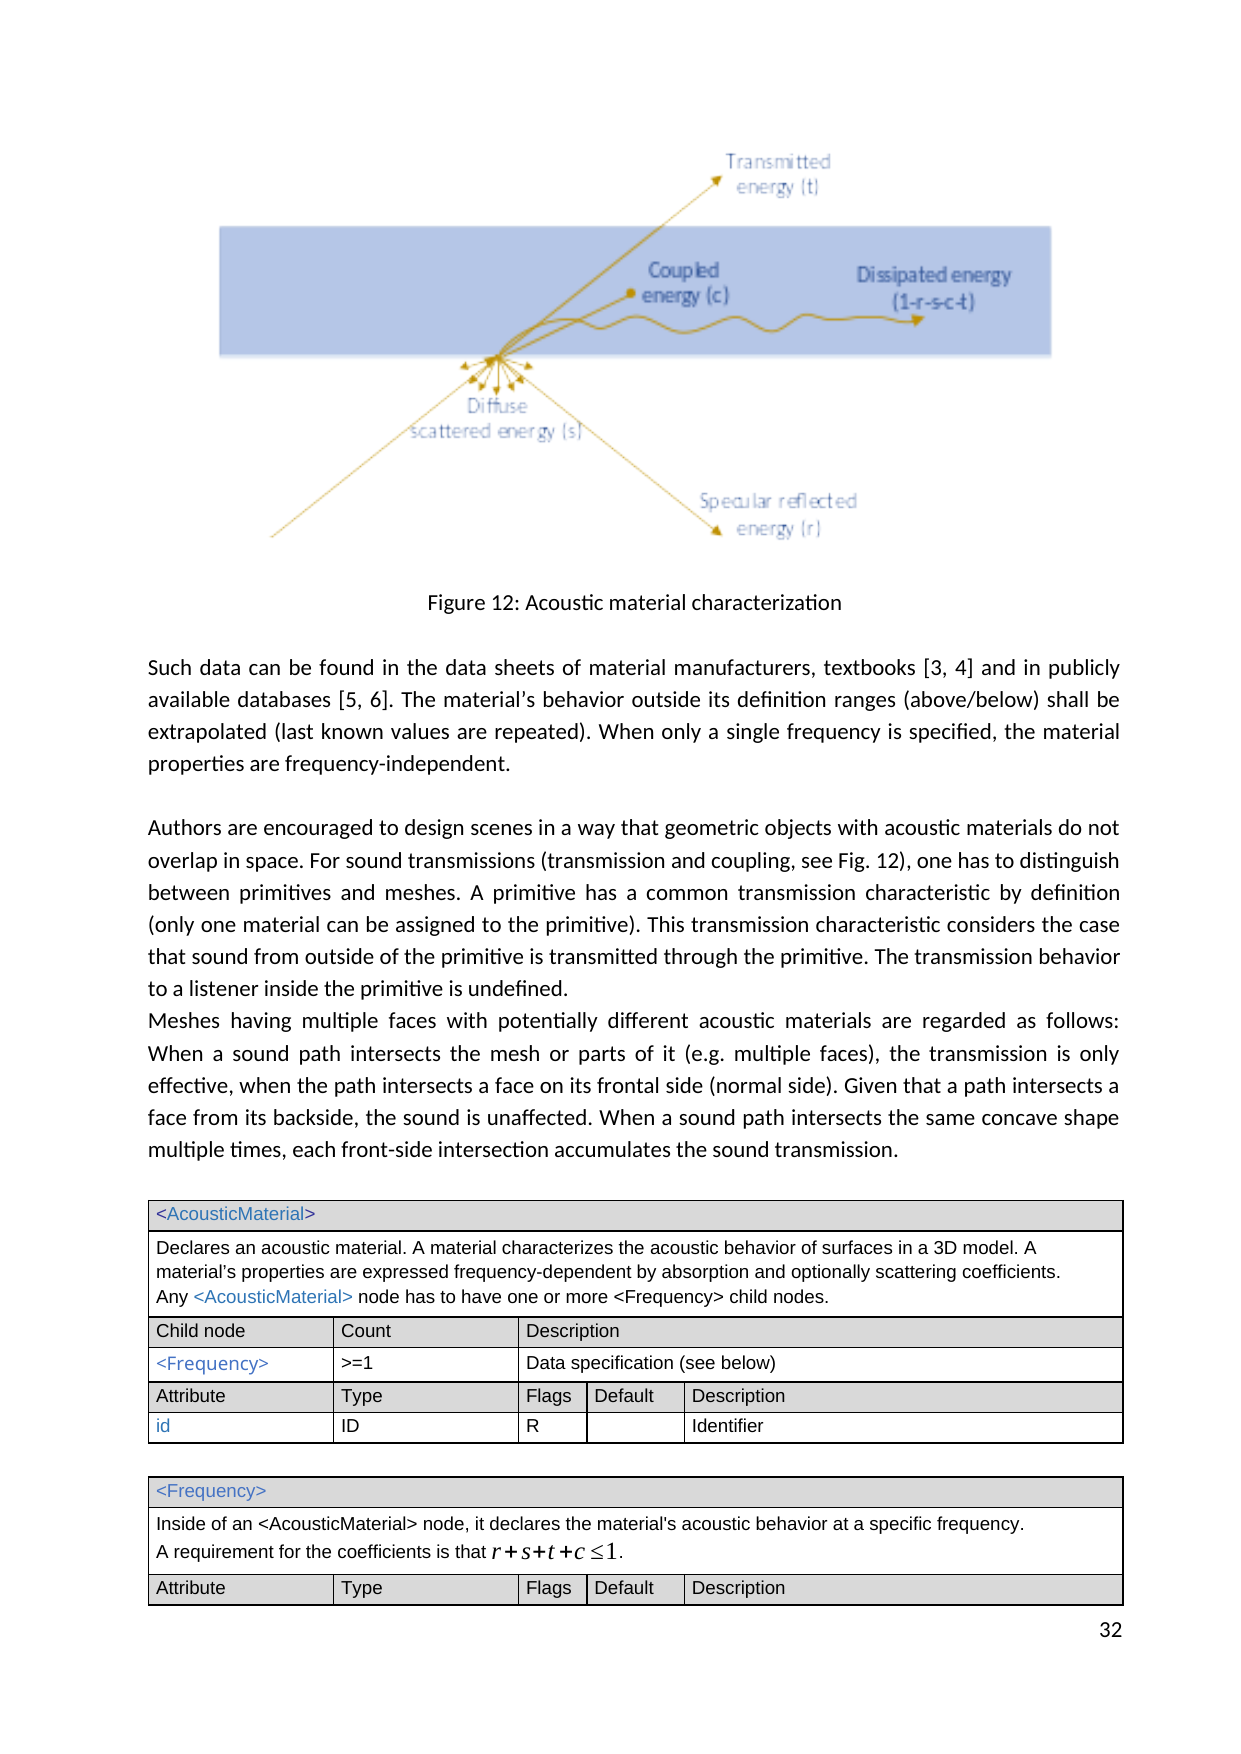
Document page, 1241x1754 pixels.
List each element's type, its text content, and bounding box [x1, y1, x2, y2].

table_cell Flags [519, 1383, 586, 1412]
table_header <Frequency> [149, 1478, 1122, 1507]
table_header <AcousticMaterial> [149, 1201, 1122, 1230]
text Figure 12: Acoustic material characterization [148, 588, 1122, 616]
table_cell Description [685, 1575, 1122, 1604]
table_cell [588, 1413, 684, 1442]
table_cell Flags [519, 1575, 586, 1604]
table_cell Type [334, 1575, 518, 1604]
table_cell Child node [149, 1318, 333, 1347]
table_cell Inside of an <AcousticMaterial> node, it declares the material's acoustic behavior at a specific frequency. A requirement for the coefficients is that . [149, 1508, 1122, 1574]
table_cell Description [685, 1383, 1122, 1412]
table_cell Description [519, 1318, 1122, 1347]
table_cell Default [588, 1575, 684, 1604]
text Such data can be found in the data sheets of material manufacturers, textbooks [3, 4] and in publicly available databases [5, 6]. The material’s behavior outside its definition ranges (above/below) shall be extrapolated (last known values are repeated). When only a single frequency is specified, the material properties are frequency-independent. [148, 653, 1122, 777]
table_cell Data specification (see below) [519, 1348, 1122, 1381]
table_cell id [149, 1413, 333, 1442]
text Authors are encouraged to design scenes in a way that geometric objects with acoustic materials do not overlap in space. For sound transmissions (transmission and coupling, see Fig. 12), one has to distinguish between primitives and meshes. A primitive has a common transmission characteristic by definition (only one material can be assigned to the primitive). This transmission characteristic considers the case that sound from outside of the primitive is transmitted through the primitive. The transmission behavior to a listener inside the primitive is undefined. [148, 813, 1122, 1002]
table_cell Default [588, 1383, 684, 1412]
table_cell Identifier [685, 1413, 1122, 1442]
table_cell R [519, 1413, 586, 1442]
table_cell Attribute [149, 1383, 333, 1412]
table_cell <Frequency> [149, 1348, 333, 1381]
table_cell Declares an acoustic material. A material characterizes the acoustic behavior of surfaces in a 3D model. A material’s properties are expressed frequency-dependent by absorption and optionally scattering coefficients. Any <AcousticMaterial> node has to have one or more <Frequency> child nodes. [149, 1232, 1122, 1316]
table_cell >=1 [334, 1348, 518, 1381]
text Meshes having multiple faces with potentially different acoustic materials are regarded as follows: When a sound path intersects the mesh or parts of it (e.g. multiple faces), the transmission is only effective, when the path intersects a face on its frontal side (normal side). Given that a path intersects a face from its backside, the sound is unaffected. When a sound path intersects the same concave shape multiple times, each front-side intersection accumulates the sound transmission. [148, 1007, 1122, 1163]
table_cell Count [334, 1318, 518, 1347]
table_cell ID [334, 1413, 518, 1442]
table_cell Type [334, 1383, 518, 1412]
table_cell Attribute [149, 1575, 333, 1604]
